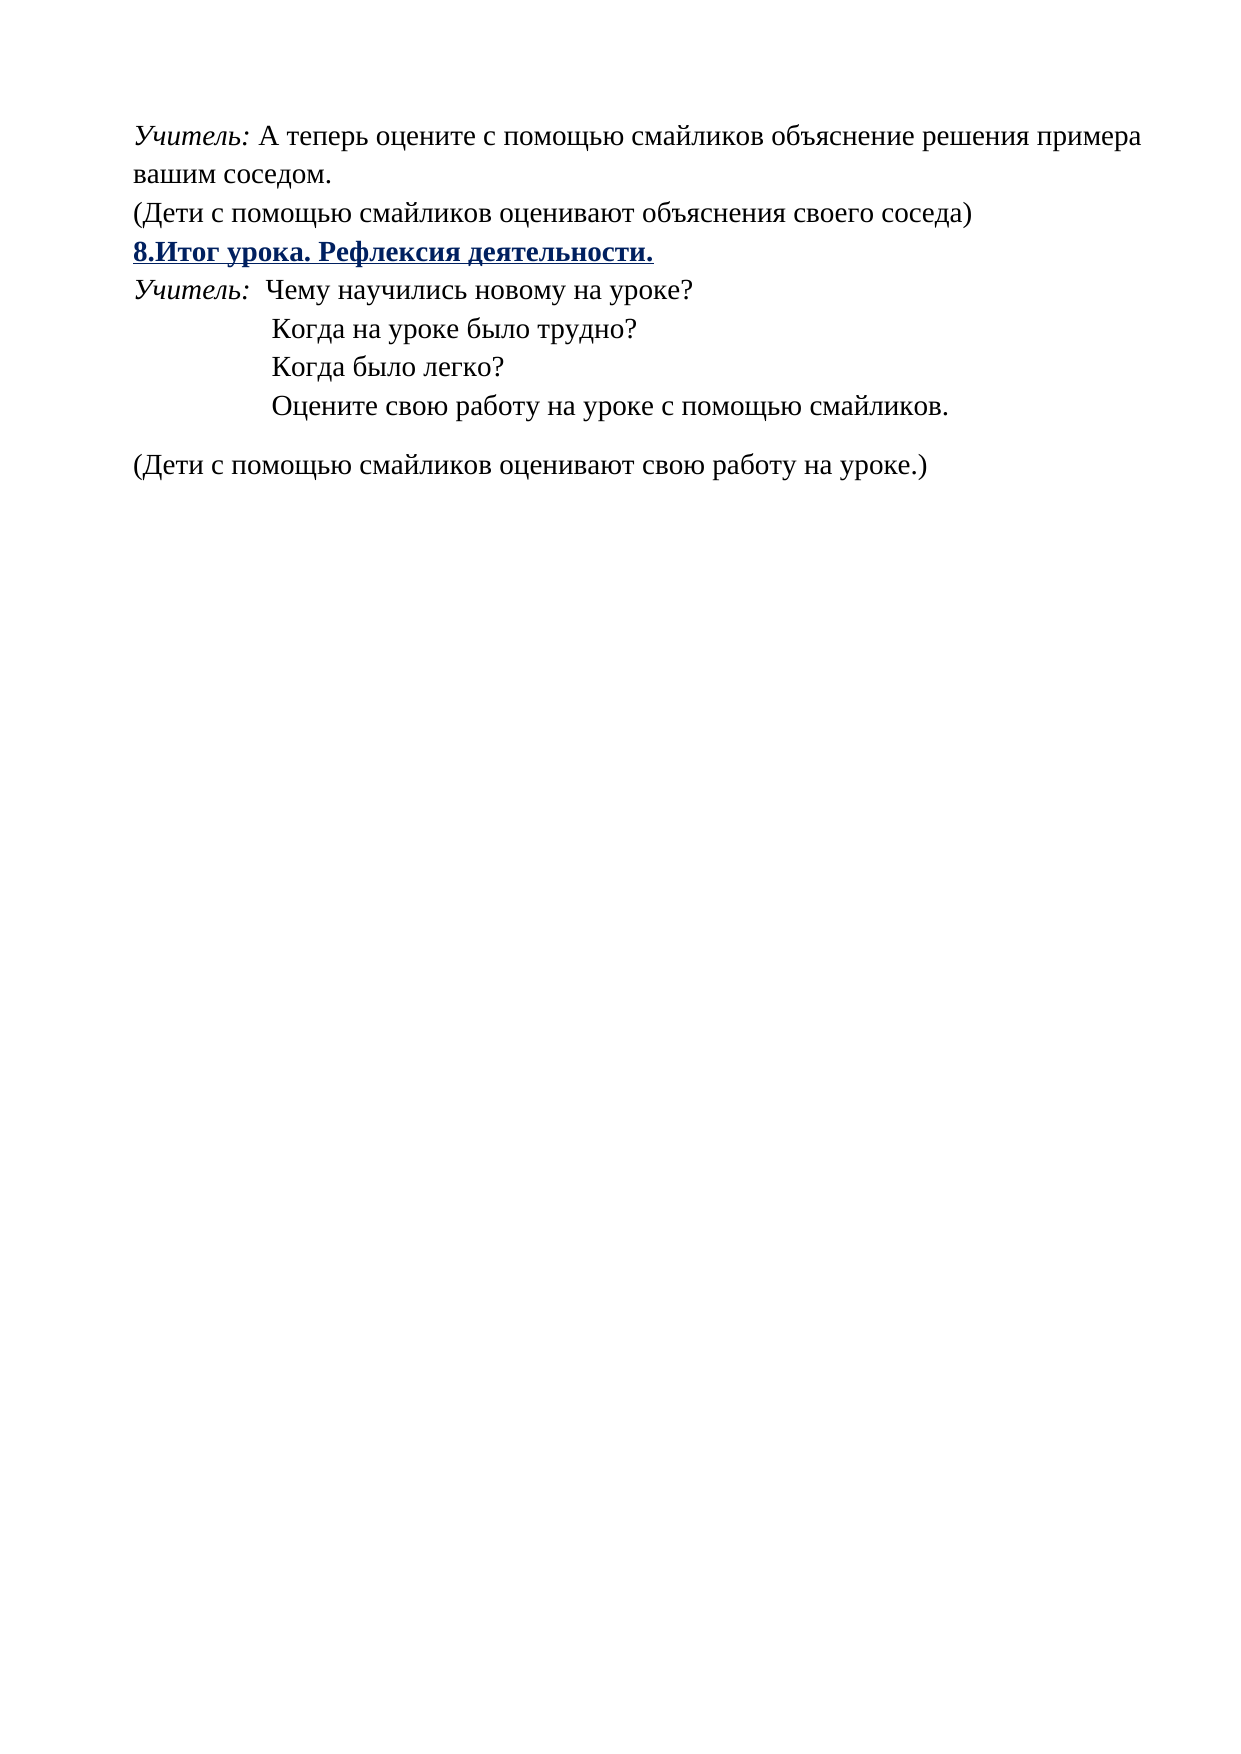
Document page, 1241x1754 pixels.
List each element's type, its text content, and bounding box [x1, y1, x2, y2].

text (Дети с помощью смайликов оценивают объяснения своего соседа) [133, 195, 1152, 229]
text Учитель: А теперь оцените с помощью смайликов объяснение решения примера вашим соседом. [133, 118, 1152, 190]
text (Дети с помощью смайликов оценивают свою работу на уроке.) [133, 447, 1152, 481]
text 8.Итог урока. Рефлексия деятельности. [133, 234, 1152, 267]
text Когда на уроке было трудно? [133, 311, 1152, 344]
text Когда было легко? [133, 349, 1152, 383]
text Оцените свою работу на уроке с помощью смайликов. [133, 388, 1152, 421]
text Учитель: Чему научились новому на уроке? [133, 272, 1152, 306]
